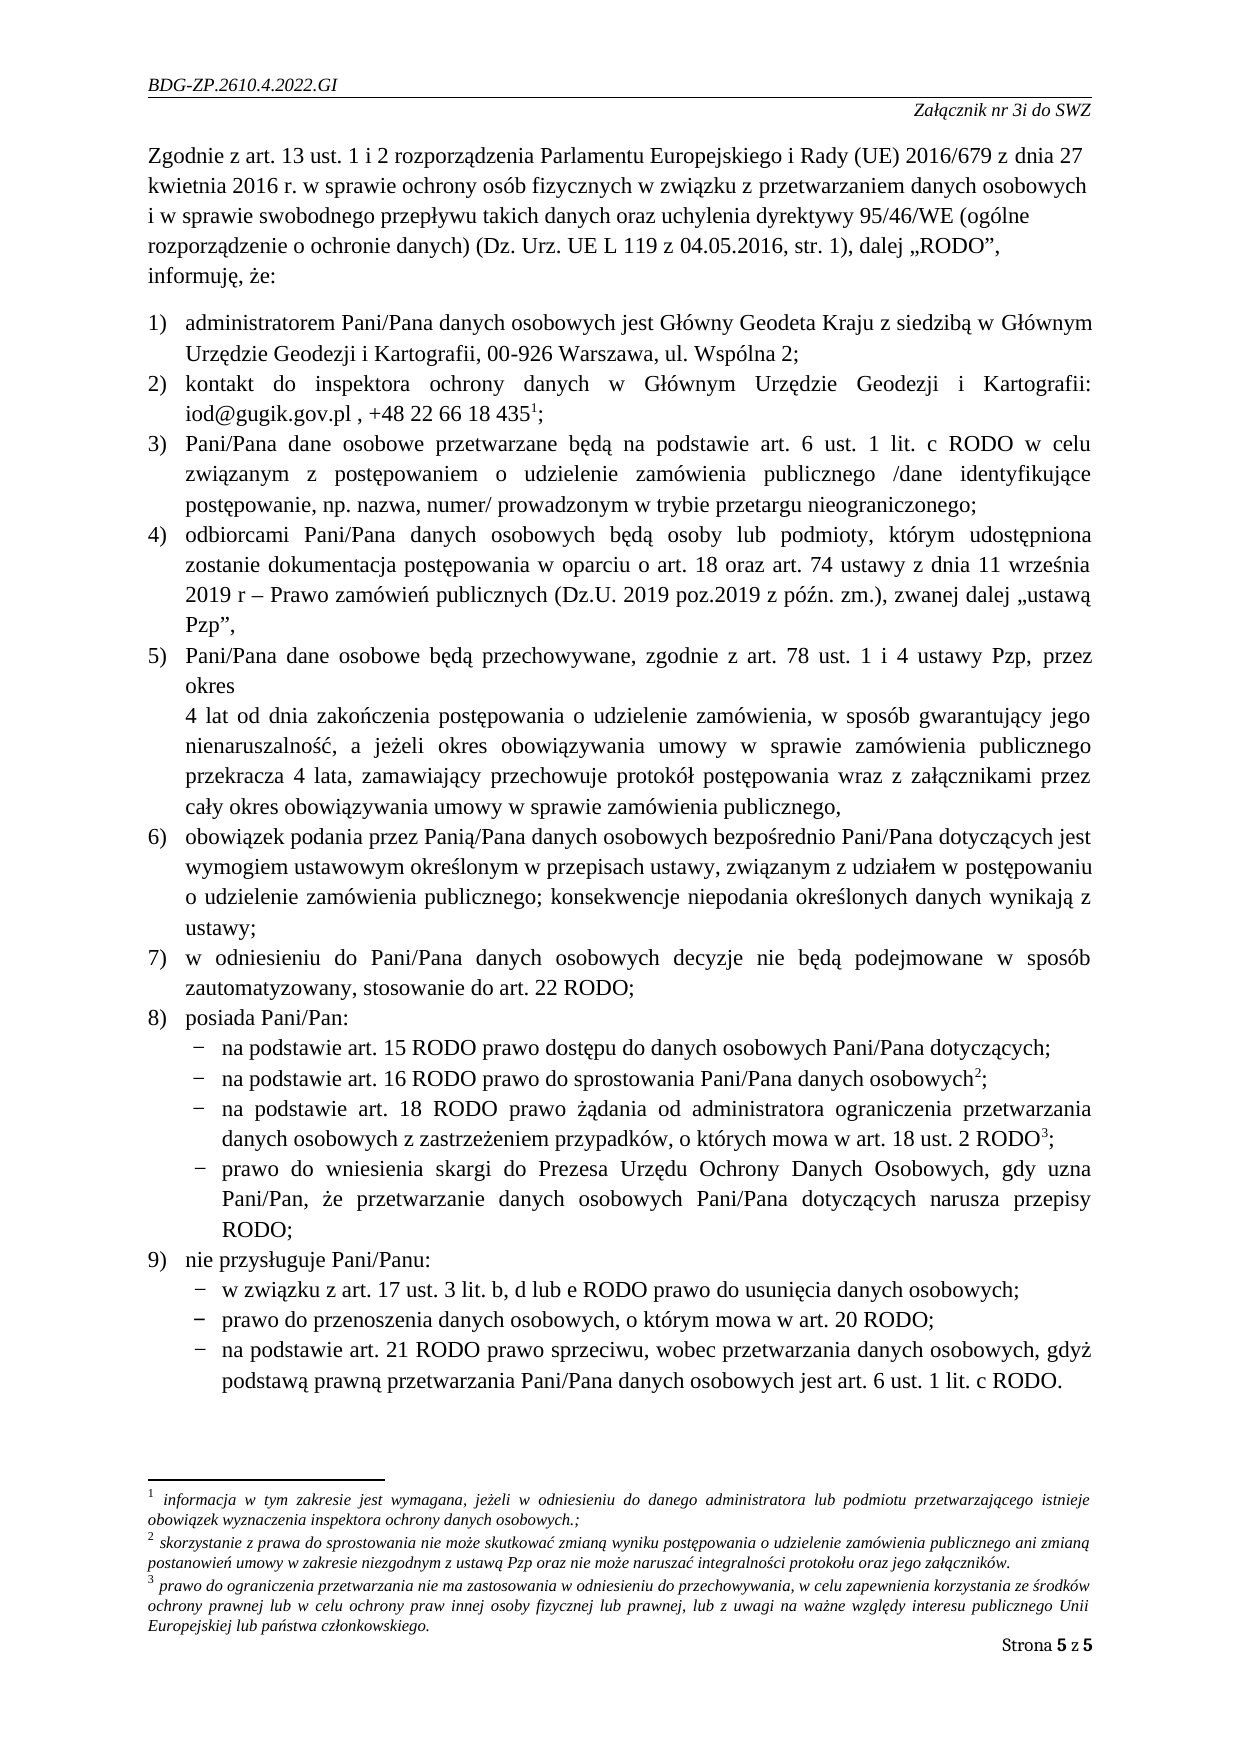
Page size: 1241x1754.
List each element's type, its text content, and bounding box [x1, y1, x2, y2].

list na podstawie art. 15 RODO prawo dostępu do danych osobowych Pani/Pana dotyczących; [192, 1034, 1092, 1061]
list nie przysługuje Pani/Panu: [148, 1246, 1092, 1272]
list administratorem Pani/Pana danych osobowych jest Główny Geodeta Kraju z siedzibą w Głównym Urzędzie Geodezji i Kartografii, 00-926 Warszawa, ul. Wspólna 2; [148, 309, 1092, 366]
list na podstawie art. 16 RODO prawo do sprostowania Pani/Pana danych osobowych; [192, 1064, 1092, 1091]
list w odniesieniu do Pani/Pana danych osobowych decyzje nie będą podejmowane w sposób zautomatyzowany, stosowanie do art. 22 RODO; [148, 944, 1092, 1000]
list obowiązek podania przez Panią/Pana danych osobowych bezpośrednio Pani/Pana dotyczących jest wymogiem ustawowym określonym w przepisach ustawy, związanym z udziałem w postępowaniu o udzielenie zamówienia publicznego; konsekwencje niepodania określonych danych wynikają z ustawy; [148, 823, 1092, 940]
list w związku z art. 17 ust. 3 lit. b, d lub e RODO prawo do usunięcia danych osobowych; [192, 1276, 1092, 1302]
list posiada Pani/Pan: [148, 1004, 1092, 1031]
list Pani/Pana dane osobowe będą przechowywane, zgodnie z art. 78 ust. 1 i 4 ustawy Pzp, przez okres 4 lat od dnia zakończenia postępowania o udzielenie zamówienia, w sposób gwarantujący jego nienaruszalność, a jeżeli okres obowiązywania umowy w sprawie zamówienia publicznego przekracza 4 lata, zamawiający przechowuje protokół postępowania wraz z załącznikami przez cały okres obowiązywania umowy w sprawie zamówienia publicznego, [148, 642, 1092, 819]
list prawo do wniesienia skargi do Prezesa Urzędu Ochrony Danych Osobowych, gdy uzna Pani/Pan, że przetwarzanie danych osobowych Pani/Pana dotyczących narusza przepisy RODO; [192, 1155, 1092, 1242]
list na podstawie art. 18 RODO prawo żądania od administratora ograniczenia przetwarzania danych osobowych z zastrzeżeniem przypadków, o których mowa w art. 18 ust. 2 RODO; [192, 1095, 1092, 1151]
text Zgodnie z art. 13 ust. 1 i 2 rozporządzenia Parlamentu Europejskiego i Rady (UE) 2016/679 z dnia 27 kwietnia 2016 r. w sprawie ochrony osób fizycznych w związku z przetwarzaniem danych osobowych i w sprawie swobodnego przepływu takich danych oraz uchylenia dyrektywy 95/46/WE (ogólne rozporządzenie o ochronie danych) (Dz. Urz. UE L 119 z 04.05.2016, str. 1), dalej „RODO”, informuję, że: [148, 142, 1092, 289]
list prawo do przenoszenia danych osobowych, o którym mowa w art. 20 RODO; [192, 1306, 1092, 1333]
list odbiorcami Pani/Pana danych osobowych będą osoby lub podmioty, którym udostępniona zostanie dokumentacja postępowania w oparciu o art. 18 oraz art. 74 ustawy z dnia 11 września 2019 r – Prawo zamówień publicznych (Dz.U. 2019 poz.2019 z późn. zm.), zwanej dalej „ustawą Pzp”, [148, 521, 1092, 638]
list na podstawie art. 21 RODO prawo sprzeciwu, wobec przetwarzania danych osobowych, gdyż podstawą prawną przetwarzania Pani/Pana danych osobowych jest art. 6 ust. 1 lit. c RODO. [192, 1336, 1092, 1393]
list kontakt do inspektora ochrony danych w Głównym Urzędzie Geodezji i Kartografii: iod@gugik.gov.pl , +48 22 66 18 435; [148, 370, 1092, 426]
list Pani/Pana dane osobowe przetwarzane będą na podstawie art. 6 ust. 1 lit. c RODO w celu związanym z postępowaniem o udzielenie zamówienia publicznego /dane identyfikujące postępowanie, np. nazwa, numer/ prowadzonym w trybie przetargu nieograniczonego; [148, 430, 1092, 517]
